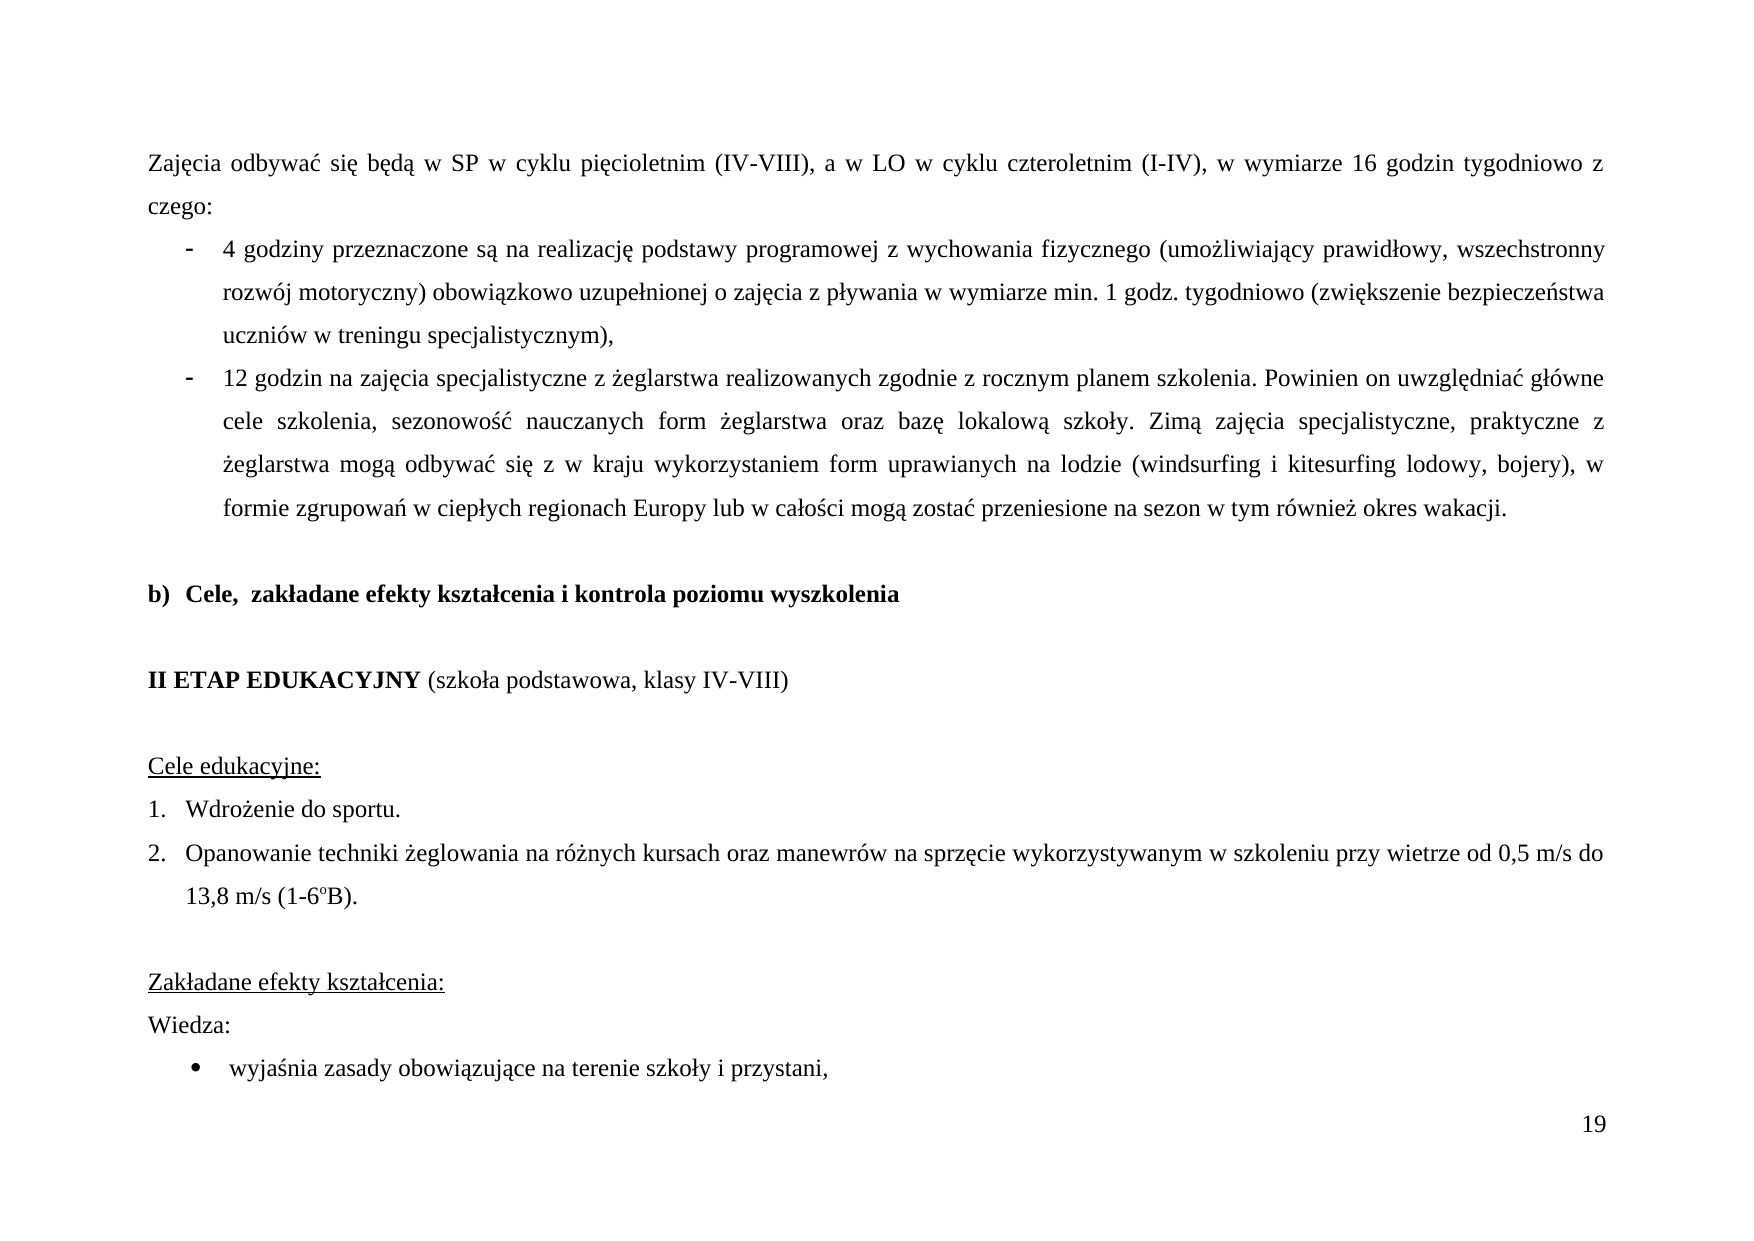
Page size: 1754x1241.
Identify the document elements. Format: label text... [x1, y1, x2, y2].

list 4 godziny przeznaczone są na realizację podstawy programowej z wychowania fizycznego (umożliwiający prawidłowy, wszechstronny rozwój motoryczny) obowiązkowo uzupełnionej o zajęcia z pływania w wymiarze min. 1 godz. tygodniowo (zwiększenie bezpieczeństwa uczniów w treningu specjalistycznym), [185, 234, 1606, 349]
text Zajęcia odbywać się będą w SP w cyklu pięcioletnim (IV-VIII), a w LO w cyklu czteroletnim (I-IV), w wymiarze 16 godzin tygodniowo z czego: [148, 148, 1606, 219]
list Cele, zakładane efekty kształcenia i kontrola poziomu wyszkolenia [148, 579, 1606, 608]
text Cele edukacyjne: [148, 751, 1606, 780]
text Wiedza: [148, 1010, 1606, 1039]
list 12 godzin na zajęcia specjalistyczne z żeglarstwa realizowanych zgodnie z rocznym planem szkolenia. Powinien on uwzględniać główne cele szkolenia, sezonowość nauczanych form żeglarstwa oraz bazę lokalową szkoły. Zimą zajęcia specjalistyczne, praktyczne z żeglarstwa mogą odbywać się z w kraju wykorzystaniem form uprawianych na lodzie (windsurfing i kitesurfing lodowy, bojery), w formie zgrupowań w ciepłych regionach Europy lub w całości mogą zostać przeniesione na sezon w tym również okres wakacji. [185, 363, 1606, 521]
text II ETAP EDUKACYJNY (szkoła podstawowa, klasy IV-VIII) [148, 665, 1606, 694]
text Zakładane efekty kształcenia: [148, 967, 1606, 996]
list wyjaśnia zasady obowiązujące na terenie szkoły i przystani, [191, 1053, 1606, 1082]
list Wdrożenie do sportu. [148, 794, 1606, 823]
list Opanowanie techniki żeglowania na różnych kursach oraz manewrów na sprzęcie wykorzystywanym w szkoleniu przy wietrze od 0,5 m/s do 13,8 m/s (1-6oB). [148, 838, 1606, 909]
